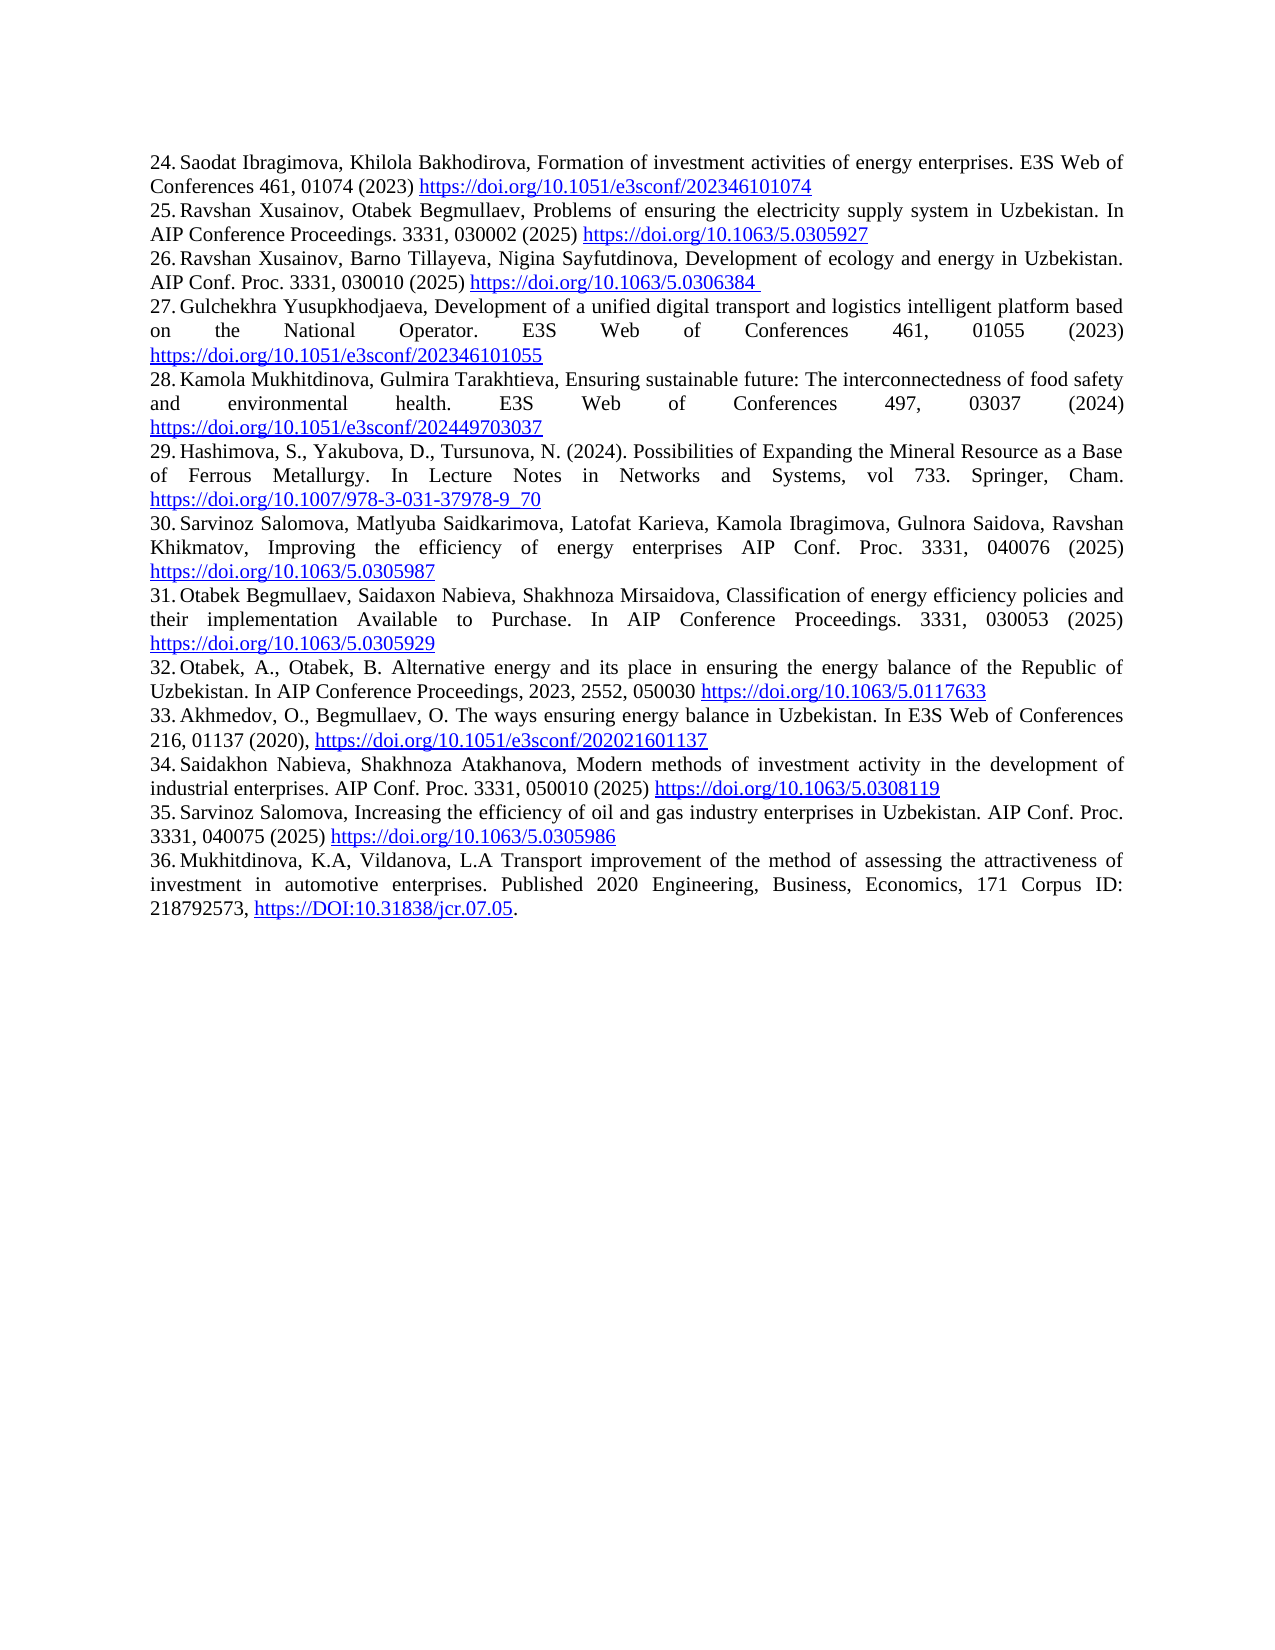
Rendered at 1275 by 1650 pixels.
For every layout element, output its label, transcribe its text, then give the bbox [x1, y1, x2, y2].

list Ravshan Xusainov, Barno Tillayeva, Nigina Sayfutdinova, Development of ecology and energy in Uzbekistan. AIP Conf. Proc. 3331, 030010 (2025) https://doi.org/10.1063/5.0306384 [150, 246, 1125, 294]
list Akhmedov, O., Begmullaev, O. The ways ensuring energy balance in Uzbekistan. In E3S Web of Conferences 216, 01137 (2020), https://doi.org/10.1051/e3sconf/202021601137 [150, 703, 1125, 752]
list Hashimova, S., Yakubova, D., Tursunova, N. (2024). Possibilities of Expanding the Mineral Resource as a Base of Ferrous Metallurgy. In Lecture Notes in Networks and Systems, vol 733. Springer, Cham. https://doi.org/10.1007/978-3-031-37978-9_70 [150, 439, 1125, 511]
list Gulchekhra Yusupkhodjaeva, Development of a unified digital transport and logistics intelligent platform based on the National Operator. E3S Web of Conferences 461, 01055 (2023) https://doi.org/10.1051/e3sconf/202346101055 [150, 294, 1125, 367]
list Sarvinoz Salomova, Matlyuba Saidkarimova, Latofat Karieva, Kamola Ibragimova, Gulnora Saidova, Ravshan Khikmatov, Improving the efficiency of energy enterprises AIP Conf. Proc. 3331, 040076 (2025) https://doi.org/10.1063/5.0305987 [150, 511, 1125, 583]
list Ravshan Xusainov, Otabek Begmullaev, Problems of ensuring the electricity supply system in Uzbekistan. In AIP Conference Proceedings. 3331, 030002 (2025) https://doi.org/10.1063/5.0305927 [150, 198, 1125, 246]
list Saodat Ibragimova, Khilola Bakhodirova, Formation of investment activities of energy enterprises. E3S Web of Conferences 461, 01074 (2023) https://doi.org/10.1051/e3sconf/202346101074 [150, 150, 1125, 198]
list Saidakhon Nabieva, Shakhnoza Atakhanova, Modern methods of investment activity in the development of industrial enterprises. AIP Conf. Proc. 3331, 050010 (2025) https://doi.org/10.1063/5.0308119 [150, 752, 1125, 800]
list Otabek, A., Otabek, B. Alternative energy and its place in ensuring the energy balance of the Republic of Uzbekistan. In AIP Conference Proceedings, 2023, 2552, 050030 https://doi.org/10.1063/5.0117633 [150, 655, 1125, 703]
list Otabek Begmullaev, Saidaxon Nabieva, Shakhnoza Mirsaidova, Classification of energy efficiency policies and their implementation Available to Purchase. In AIP Conference Proceedings. 3331, 030053 (2025) https://doi.org/10.1063/5.0305929 [150, 583, 1125, 655]
list Sarvinoz Salomova, Increasing the efficiency of oil and gas industry enterprises in Uzbekistan. AIP Conf. Proc. 3331, 040075 (2025) https://doi.org/10.1063/5.0305986 [150, 800, 1125, 848]
list Mukhitdinova, K.A, Vildanova, L.A Transport improvement of the method of assessing the attractiveness of investment in automotive enterprises. Published 2020 Engineering, Business, Economics, 171 Corpus ID: 218792573, https://DOI:10.31838/jcr.07.05. [150, 848, 1125, 920]
list Kamola Mukhitdinova, Gulmira Tarakhtieva, Ensuring sustainable future: The interconnectedness of food safety and environmental health. E3S Web of Conferences 497, 03037 (2024) https://doi.org/10.1051/e3sconf/202449703037 [150, 367, 1125, 439]
